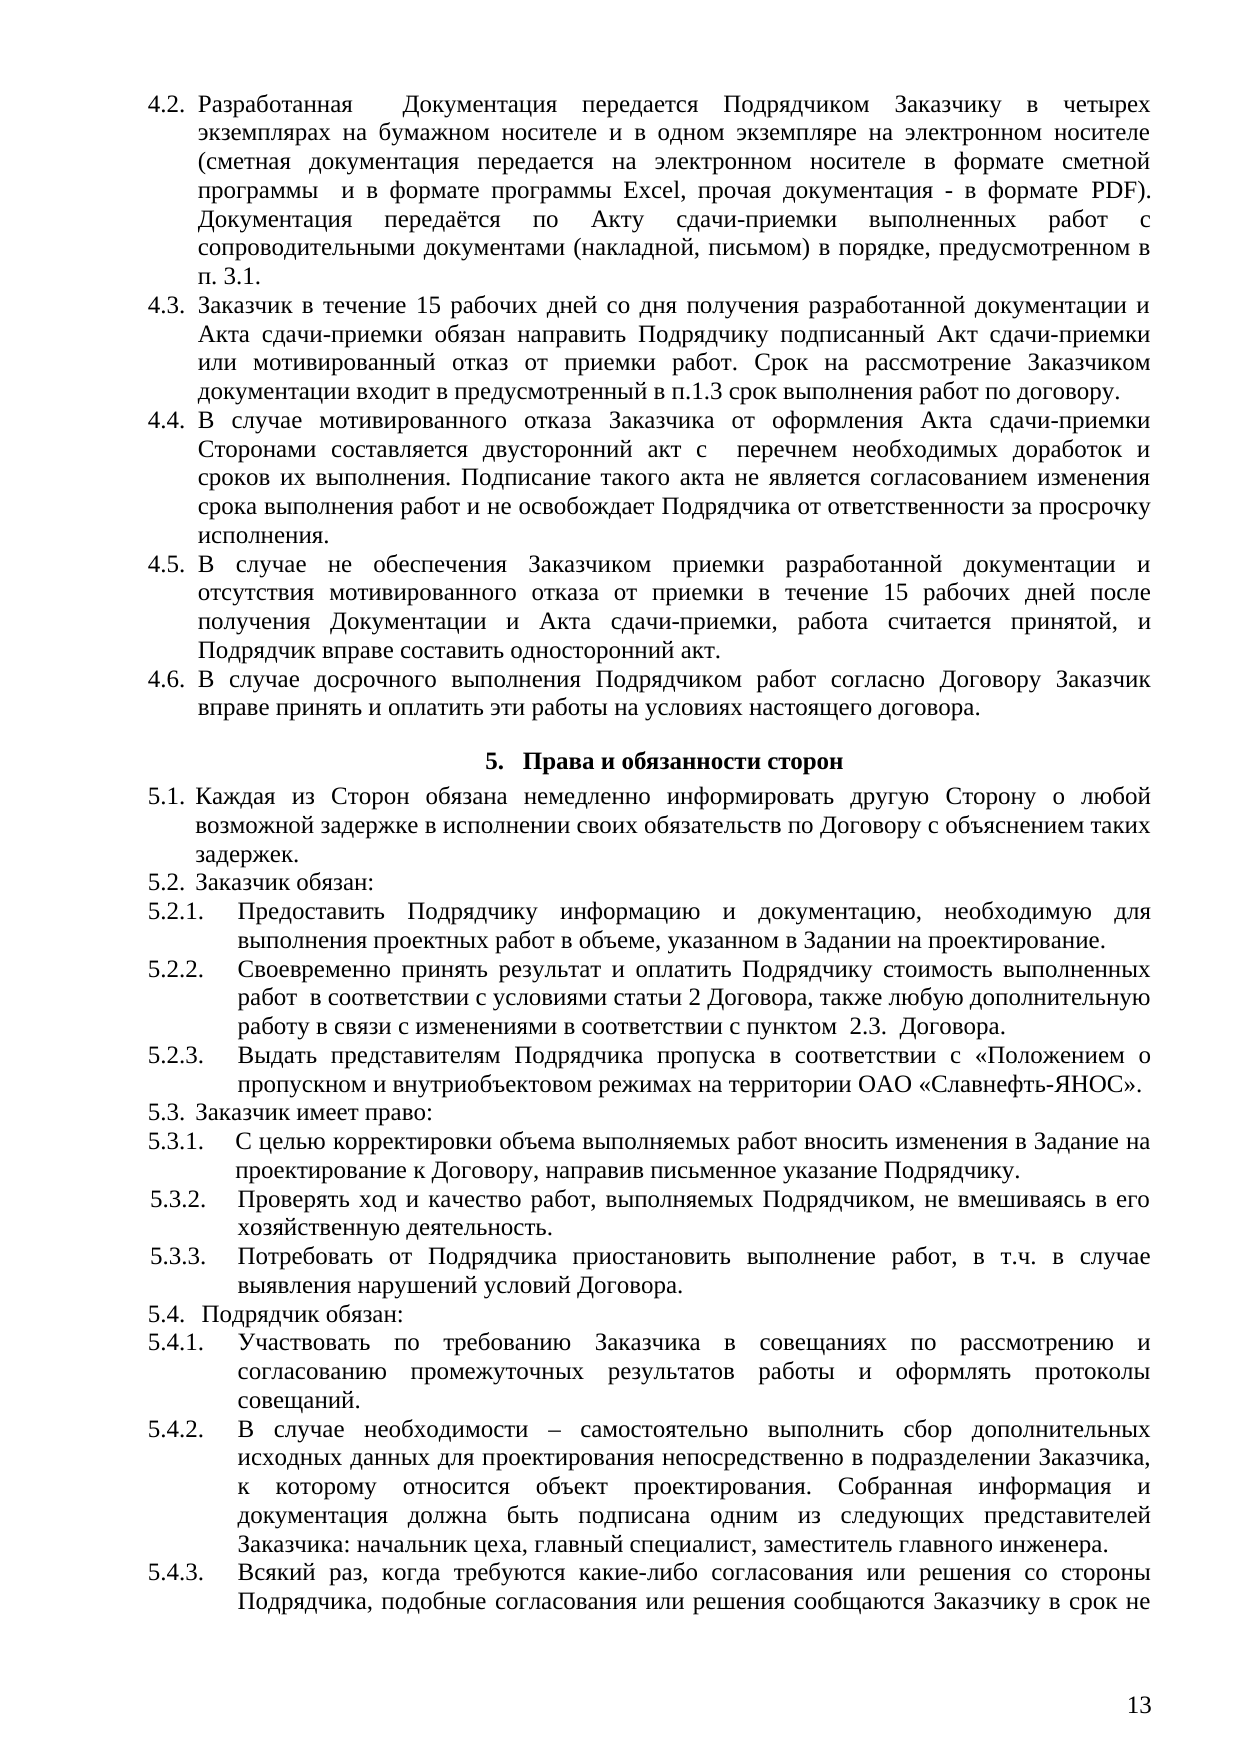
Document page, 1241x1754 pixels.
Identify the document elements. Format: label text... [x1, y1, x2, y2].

list В случае досрочного выполнения Подрядчиком работ согласно Договору Заказчик вправе принять и оплатить эти работы на условиях настоящего договора. [148, 664, 1152, 721]
list Подрядчик обязан: [148, 1299, 1152, 1327]
subtitle Права и обязанности сторон [177, 746, 1152, 775]
list Заказчик имеет право: [148, 1097, 1152, 1126]
list Своевременно принять результат и оплатить Подрядчику стоимость выполненных работ в соответствии с условиями статьи 2 Договора, также любую дополнительную работу в связи с изменениями в соответствии с пунктом 2.3. Договора. [148, 954, 1152, 1040]
list В случае необходимости – самостоятельно выполнить сбор дополнительных исходных данных для проектирования непосредственно в подразделении Заказчика, к которому относится объект проектирования. Собранная информация и документация должна быть подписана одним из следующих представителей Заказчика: начальник цеха, главный специалист, заместитель главного инженера. [148, 1414, 1152, 1557]
list Каждая из Сторон обязана немедленно информировать другую Сторону о любой возможной задержке в исполнении своих обязательств по Договору с объяснением таких задержек. [148, 781, 1152, 867]
list Потребовать от Подрядчика приостановить выполнение работ, в т.ч. в случае выявления нарушений условий Договора. [150, 1241, 1152, 1299]
list В случае мотивированного отказа Заказчика от оформления Акта сдачи-приемки Сторонами составляется двусторонний акт с перечнем необходимых доработок и сроков их выполнения. Подписание такого акта не является согласованием изменения срока выполнения работ и не освобождает Подрядчика от ответственности за просрочку исполнения. [148, 405, 1152, 549]
list Заказчик в течение 15 рабочих дней со дня получения разработанной документации и Акта сдачи-приемки обязан направить Подрядчику подписанный Акт сдачи-приемки или мотивированный отказ от приемки работ. Срок на рассмотрение Заказчиком документации входит в предусмотренный в п.1.3 срок выполнения работ по договору. [148, 290, 1152, 405]
list Проверять ход и качество работ, выполняемых Подрядчиком, не вмешиваясь в его хозяйственную деятельность. [150, 1184, 1152, 1241]
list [148, 1557, 1152, 1615]
list Заказчик обязан: [148, 867, 1152, 896]
list С целью корректировки объема выполняемых работ вносить изменения в Задание на проектирование к Договору, направив письменное указание Подрядчику. [148, 1126, 1152, 1184]
list Участвовать по требованию Заказчика в совещаниях по рассмотрению и согласованию промежуточных результатов работы и оформлять протоколы совещаний. [148, 1327, 1152, 1414]
list Предоставить Подрядчику информацию и документацию, необходимую для выполнения проектных работ в объеме, указанном в Задании на проектирование. [148, 896, 1152, 954]
list В случае не обеспечения Заказчиком приемки разработанной документации и отсутствия мотивированного отказа от приемки в течение 15 рабочих дней после получения Документации и Акта сдачи-приемки, работа считается принятой, и Подрядчик вправе составить односторонний акт. [148, 549, 1152, 664]
list Разработанная Документация передается Подрядчиком Заказчику в четырех экземплярах на бумажном носителе и в одном экземпляре на электронном носителе (сметная документация передается на электронном носителе в формате сметной программы и в формате программы Excel, прочая документация - в формате PDF). Документация передаётся по Акту сдачи-приемки выполненных работ с сопроводительными документами (накладной, письмом) в порядке, предусмотренном в п. 3.1. [148, 89, 1152, 290]
list Выдать представителям Подрядчика пропуска в соответствии с «Положением о пропускном и внутриобъектовом режимах на территории ОАО «Славнефть-ЯНОС». [148, 1040, 1152, 1097]
